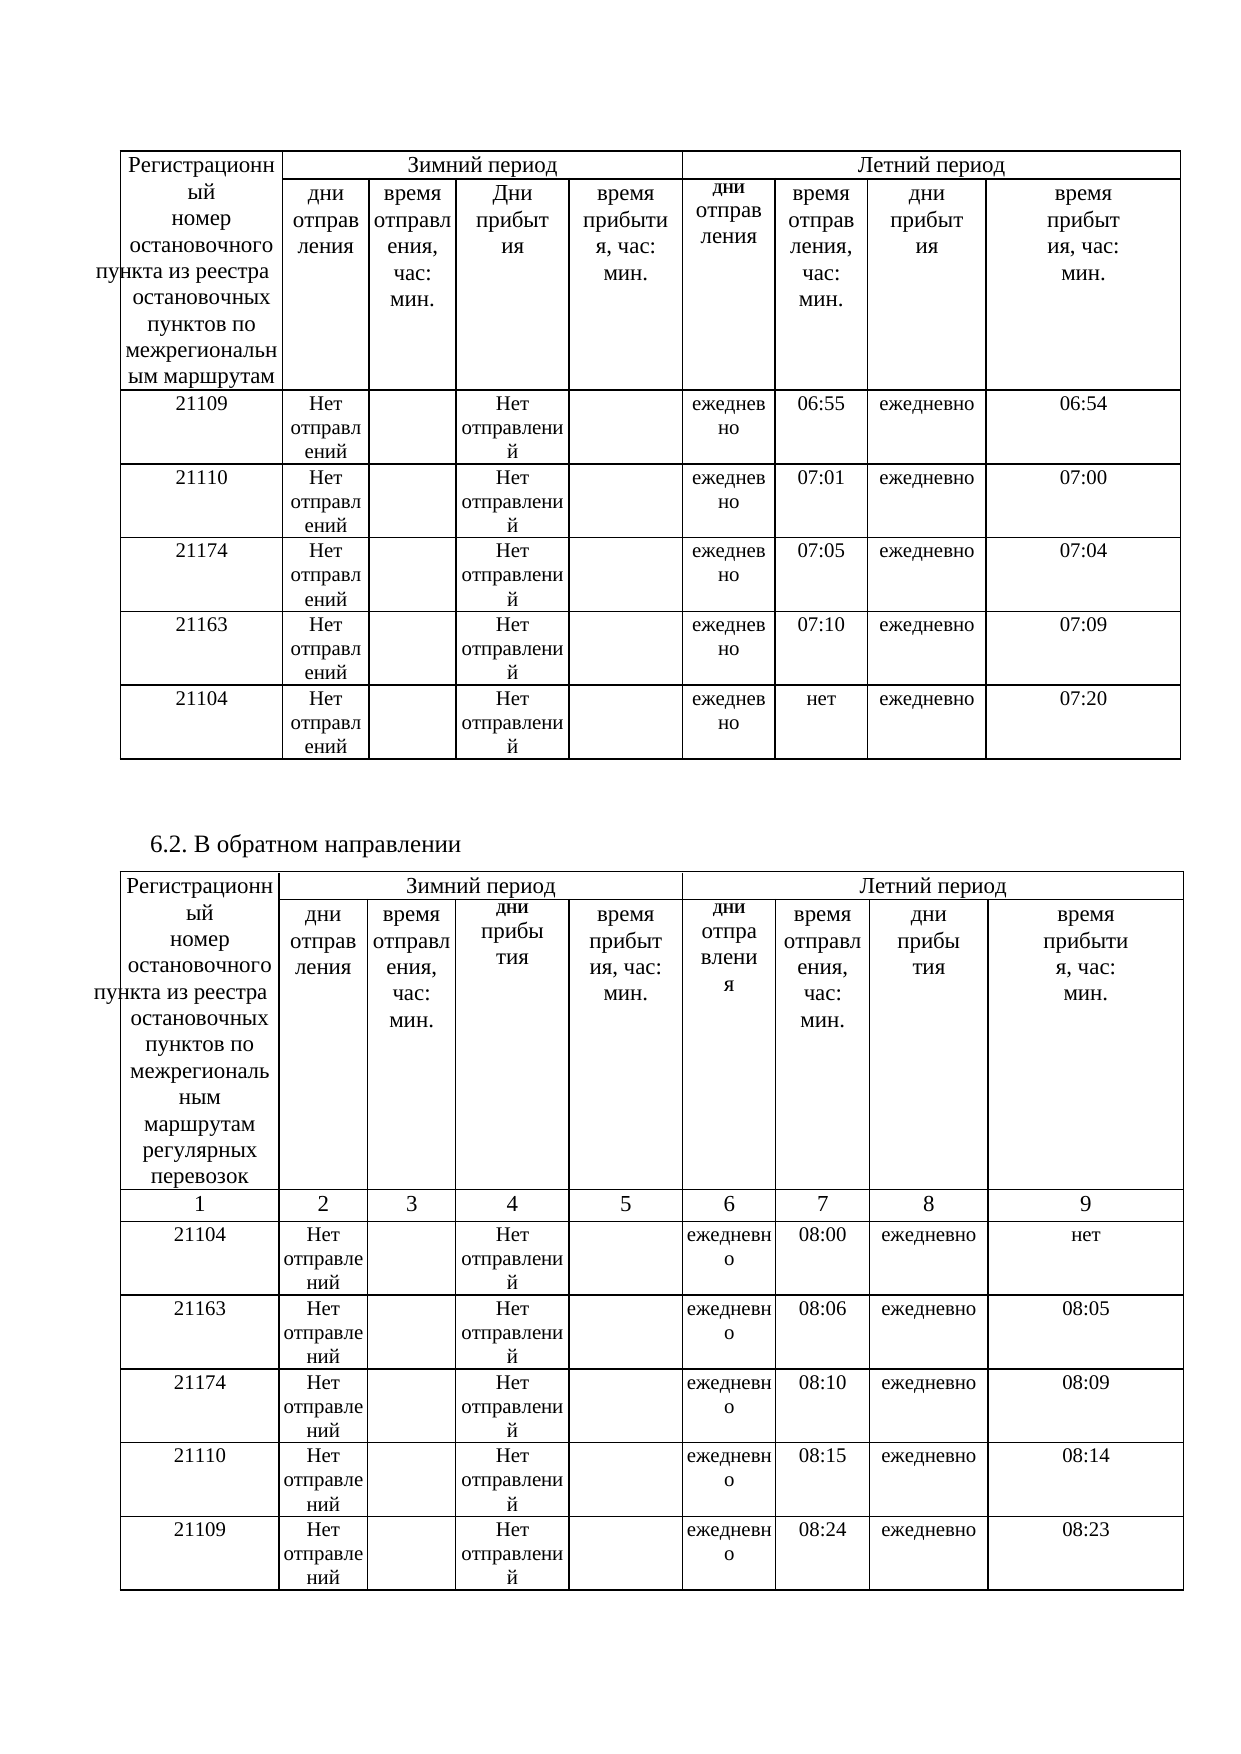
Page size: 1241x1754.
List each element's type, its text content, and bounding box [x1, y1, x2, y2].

table_header Зимний период [280, 872, 682, 899]
table_cell ежедневно [683, 465, 774, 537]
table_cell ежедневно [683, 538, 774, 611]
table_cell ежедневно [868, 465, 985, 537]
table_cell нет [989, 1222, 1183, 1294]
table_cell дни прибы тия [870, 900, 987, 1189]
table_cell Нет отправлений [280, 1370, 367, 1442]
table_cell дни отправ ления [283, 180, 368, 389]
table_header Летний период [683, 872, 1183, 899]
table_cell Нет отправлений [457, 612, 568, 684]
table_cell 21110 [121, 1443, 278, 1516]
table_cell [570, 1517, 682, 1589]
table_cell [368, 1296, 455, 1368]
table_cell время отправл ения, час: мин. [370, 180, 455, 389]
table_cell [370, 391, 455, 463]
table_header Регистрационный номер остановочного пункта из реестра остановочных пунктов по межрегиональным маршрутам регулярных перевозок [121, 872, 279, 1189]
table_cell ежедневно [683, 686, 774, 758]
table_cell 4 [456, 1190, 568, 1221]
table_cell время отправл ения, час: мин. [368, 900, 455, 1189]
table_cell Нет отправлений [456, 1296, 568, 1368]
table_cell ДНИ отправ ления [683, 180, 774, 389]
table_cell [570, 538, 682, 611]
table_cell 21109 [121, 1517, 278, 1589]
table_cell [570, 612, 682, 684]
table_cell Нет отправлений [457, 465, 568, 537]
table_cell [370, 538, 455, 611]
table_cell время отправ ления, час: мин. [776, 180, 867, 389]
table_cell нет [776, 686, 867, 758]
table_cell ежедневно [868, 612, 985, 684]
table_cell Нет отправлений [456, 1370, 568, 1442]
table_cell 9 [989, 1190, 1183, 1221]
table_cell ДНИ отпра влени я [683, 900, 775, 1189]
table_cell время прибыти я, час: мин. [989, 900, 1183, 1189]
table_cell 07:05 [776, 538, 867, 611]
table_header Зимний период [283, 152, 682, 178]
table_cell 08:24 [776, 1517, 869, 1589]
table_cell Нет отправлений [283, 391, 368, 463]
table_cell ежедневно [868, 391, 985, 463]
table_cell 08:15 [776, 1443, 869, 1516]
table_cell 21110 [121, 465, 282, 537]
table_cell ежедневно [683, 1222, 775, 1294]
table_cell время отправл ения, час: мин. [776, 900, 869, 1189]
table_cell 07:04 [987, 538, 1180, 611]
table_cell Нет отправлений [457, 686, 568, 758]
table_cell Нет отправлений [457, 391, 568, 463]
table_cell Нет отправлений [280, 1443, 367, 1516]
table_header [121, 152, 282, 389]
table_cell 06:54 [987, 391, 1180, 463]
table_cell ежедневно [683, 1517, 775, 1589]
table_cell ежедневно [870, 1370, 987, 1442]
table_cell ежедневно [683, 1370, 775, 1442]
table_cell ДНИ прибы тия [456, 900, 568, 1189]
table_cell 1 [121, 1190, 278, 1221]
table_cell Нет отправлений [456, 1517, 568, 1589]
table_cell дни отправ ления [280, 900, 367, 1189]
table_cell ежедневно [868, 538, 985, 611]
table_cell [368, 1222, 455, 1294]
table_cell [570, 686, 682, 758]
table_cell 3 [368, 1190, 455, 1221]
table_cell 7 [776, 1190, 869, 1221]
table_cell 2 [280, 1190, 367, 1221]
table_cell 08:06 [776, 1296, 869, 1368]
table_cell [570, 391, 682, 463]
table_cell [570, 1296, 682, 1368]
table_cell [368, 1370, 455, 1442]
table_cell 21109 [121, 391, 282, 463]
table_cell Нет отправлений [280, 1296, 367, 1368]
table_cell 08:05 [989, 1296, 1183, 1368]
table_cell Нет отправлений [283, 538, 368, 611]
table_cell [370, 465, 455, 537]
table_cell ежедневно [683, 391, 774, 463]
table_cell [570, 465, 682, 537]
table_cell [570, 1443, 682, 1516]
table_cell ежедневно [683, 1296, 775, 1368]
table_cell 21104 [121, 1222, 278, 1294]
table_cell 07:09 [987, 612, 1180, 684]
table_cell ежедневно [870, 1296, 987, 1368]
table_cell 21163 [121, 1296, 278, 1368]
table_cell 21104 [121, 686, 282, 758]
text 6.2. В обратном направлении [150, 829, 1090, 858]
table_cell [368, 1517, 455, 1589]
table_cell 07:10 [776, 612, 867, 684]
table_cell 07:01 [776, 465, 867, 537]
table_cell [570, 1370, 682, 1442]
table_header Летний период [683, 152, 1180, 178]
table_cell 08:09 [989, 1370, 1183, 1442]
table_cell 5 [570, 1190, 682, 1221]
table_cell Нет отправлений [456, 1443, 568, 1516]
table_cell 21174 [121, 538, 282, 611]
table_cell 06:55 [776, 391, 867, 463]
table_cell Дни прибыт ия [457, 180, 568, 389]
table_cell Нет отправлений [457, 538, 568, 611]
table_cell ежедневно [683, 612, 774, 684]
table_cell 21163 [121, 612, 282, 684]
table_cell 6 [683, 1190, 775, 1221]
table_cell 08:10 [776, 1370, 869, 1442]
table_cell время прибыт ия, час: мин. [570, 900, 682, 1189]
table_cell Нет отправлений [456, 1222, 568, 1294]
table_cell 08:00 [776, 1222, 869, 1294]
table_cell 07:20 [987, 686, 1180, 758]
table_cell ежедневно [870, 1517, 987, 1589]
table_cell 8 [870, 1190, 987, 1221]
table_cell 07:00 [987, 465, 1180, 537]
table_cell [368, 1443, 455, 1516]
table_cell ежедневно [870, 1222, 987, 1294]
table_cell время прибыт ия, час: мин. [987, 180, 1180, 389]
table_cell Нет отправлений [283, 465, 368, 537]
table_cell 21174 [121, 1370, 278, 1442]
table_cell [370, 612, 455, 684]
table_cell 08:14 [989, 1443, 1183, 1516]
table_cell время прибыти я, час: мин. [570, 180, 682, 389]
table_cell Нет отправлений [283, 686, 368, 758]
table_cell ежедневно [683, 1443, 775, 1516]
table_cell 08:23 [989, 1517, 1183, 1589]
table_cell Нет отправлений [280, 1222, 367, 1294]
table_cell Нет отправлений [280, 1517, 367, 1589]
table_cell ежедневно [870, 1443, 987, 1516]
table_cell дни прибыт ия [868, 180, 985, 389]
table_cell Нет отправлений [283, 612, 368, 684]
table_cell [570, 1222, 682, 1294]
table_cell [370, 686, 455, 758]
table_cell ежедневно [868, 686, 985, 758]
